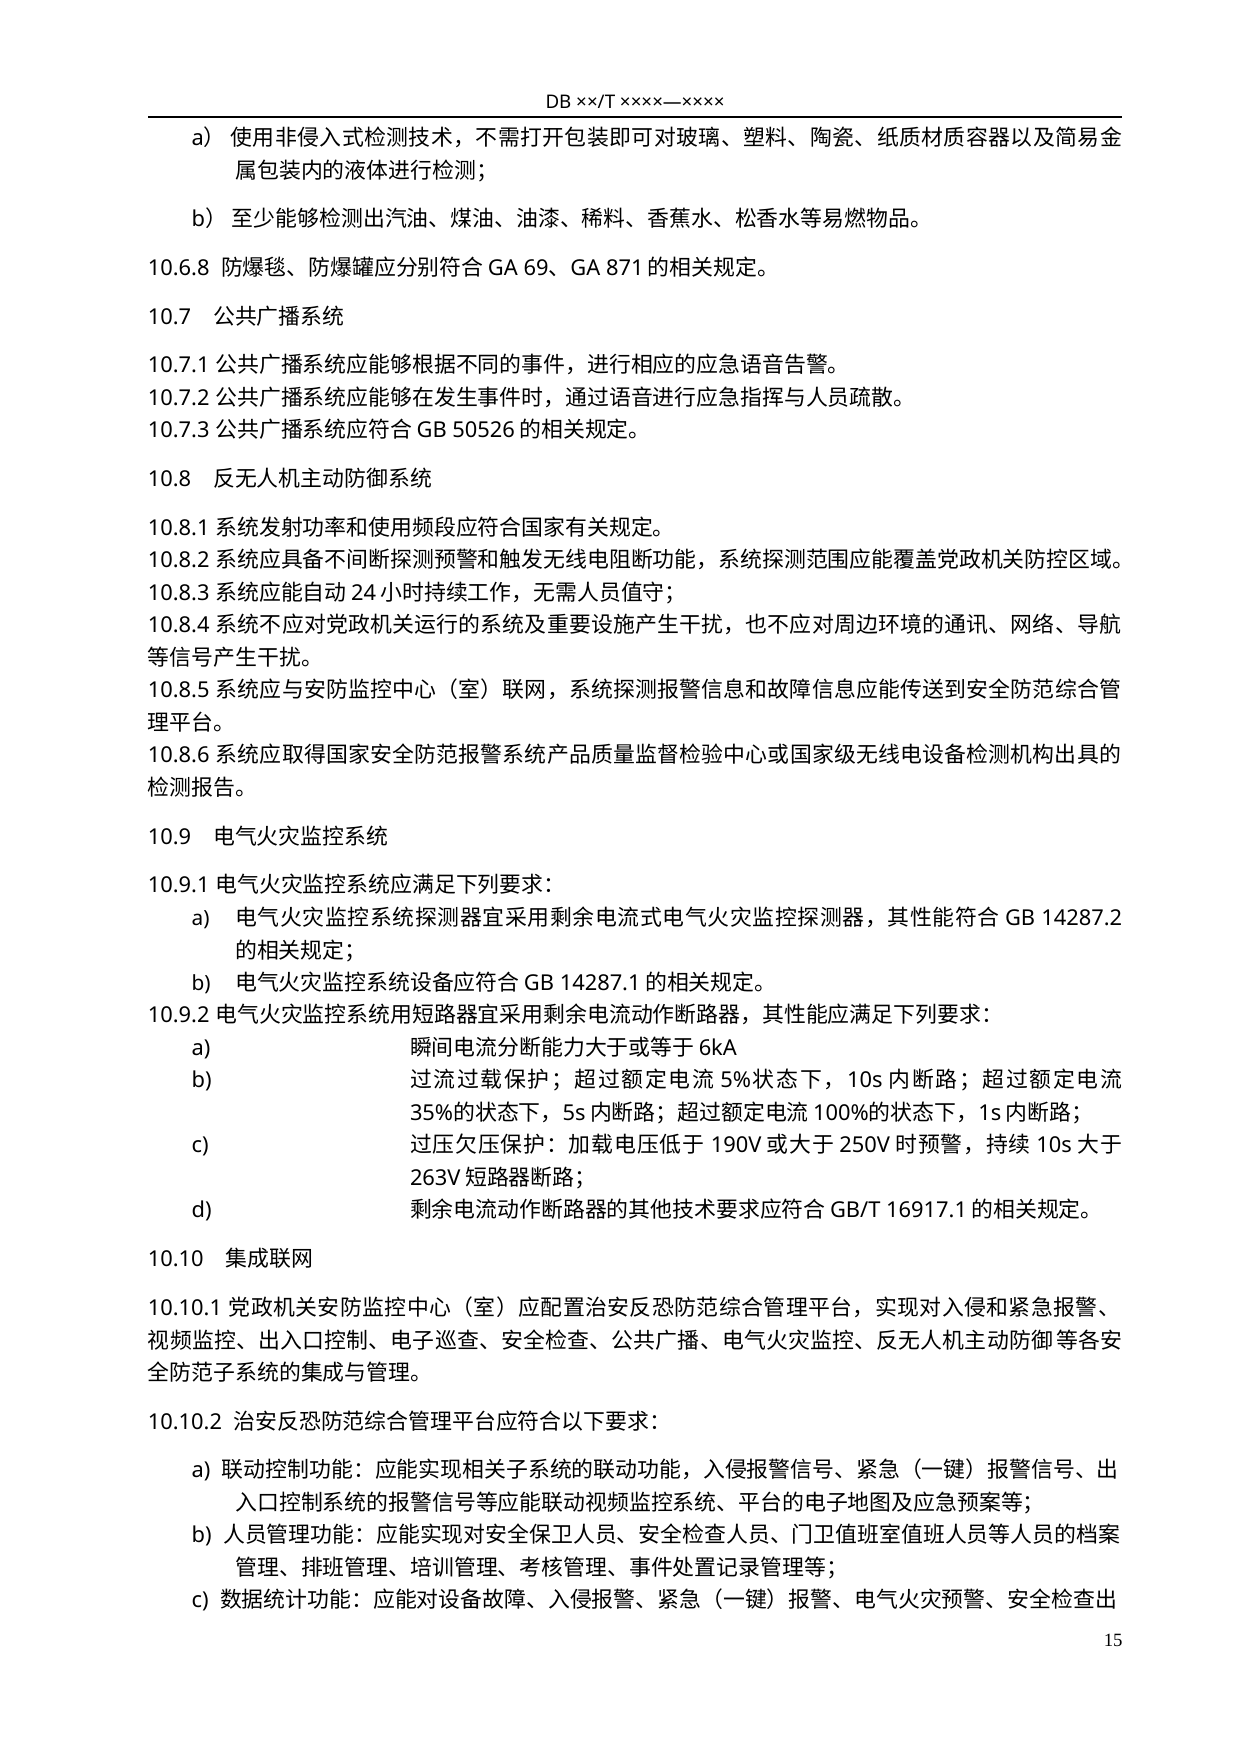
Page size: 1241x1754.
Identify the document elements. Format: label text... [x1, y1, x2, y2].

text 10.7.2 公共广播系统应能够在发生事件时，通过语音进行应急指挥与人员疏散。 [148, 380, 1122, 412]
list 电气火灾监控系统探测器宜采用剩余电流式电气火灾监控探测器，其性能符合GB 14287.2的相关规定； [191, 900, 1122, 965]
text 集成联网 [148, 1241, 1122, 1273]
text 反无人机主动防御系统 [148, 461, 1122, 493]
list 使用非侵入式检测技术，不需打开包装即可对玻璃、塑料、陶瓷、纸质材质容器以及简易金属包装内的液体进行检测； [191, 120, 1122, 185]
list 10.8.5 系统应与安防监控中心（室）联网，系统探测报警信息和故障信息应能传送到安全防范综合管理平台。 [148, 672, 1122, 737]
list 电气火灾监控系统设备应符合GB 14287.1的相关规定。 [191, 965, 1122, 997]
text a) 联动控制功能：应能实现相关子系统的联动功能，入侵报警信号、紧急（一键）报警信号、出入口控制系统的报警信号等应能联动视频监控系统、平台的电子地图及应急预案等； [191, 1452, 1122, 1517]
list 至少能够检测出汽油、煤油、油漆、稀料、香蕉水、松香水等易燃物品。 [191, 201, 1122, 233]
list 10.10.1 党政机关安防监控中心（室）应配置治安反恐防范综合管理平台，实现对入侵和紧急报警、视频监控、出入口控制、电子巡查、安全检查、公共广播、电气火灾监控、反无人机主动防御等各安全防范子系统的集成与管理。 [148, 1290, 1122, 1387]
list 10.8.6 系统应取得国家安全防范报警系统产品质量监督检验中心或国家级无线电设备检测机构出具的检测报告。 [148, 737, 1122, 802]
list 10.8.3 系统应能自动24小时持续工作，无需人员值守； [148, 575, 1122, 607]
list 过流过载保护；超过额定电流5%状态下，10s内断路；超过额定电流35%的状态下，5s内断路；超过额定电流100%的状态下，1s内断路； [191, 1062, 1122, 1127]
list 10.6.8 防爆毯、防爆罐应分别符合GA 69、GA 871的相关规定。 [148, 250, 1122, 282]
text 10.8.2 系统应具备不间断探测预警和触发无线电阻断功能，系统探测范围应能覆盖党政机关防控区域。 [148, 542, 1122, 575]
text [191, 1582, 1122, 1615]
text 10.7.3 公共广播系统应符合GB 50526的相关规定。 [148, 412, 1122, 445]
list 剩余电流动作断路器的其他技术要求应符合GB/T 16917.1的相关规定。 [191, 1192, 1122, 1225]
list 10.10.2 治安反恐防范综合管理平台应符合以下要求： [148, 1403, 1122, 1436]
text 电气火灾监控系统 [148, 818, 1122, 851]
list 10.8.4 系统不应对党政机关运行的系统及重要设施产生干扰，也不应对周边环境的通讯、网络、导航等信号产生干扰。 [148, 607, 1122, 672]
text 10.8.1 系统发射功率和使用频段应符合国家有关规定。 [148, 510, 1122, 542]
text b) 人员管理功能：应能实现对安全保卫人员、安全检查人员、门卫值班室值班人员等人员的档案管理、排班管理、培训管理、考核管理、事件处置记录管理等； [191, 1517, 1122, 1582]
list 瞬间电流分断能力大于或等于6kA [191, 1030, 1122, 1062]
text 公共广播系统 [148, 298, 1122, 331]
list 10.9.2 电气火灾监控系统用短路器宜采用剩余电流动作断路器，其性能应满足下列要求： [148, 997, 1122, 1030]
text 10.7.1 公共广播系统应能够根据不同的事件，进行相应的应急语音告警。 [148, 347, 1122, 380]
list 10.9.1 电气火灾监控系统应满足下列要求： [148, 867, 1122, 900]
list 过压欠压保护：加载电压低于190V或大于250V时预警，持续10s大于263V短路器断路； [191, 1127, 1122, 1192]
